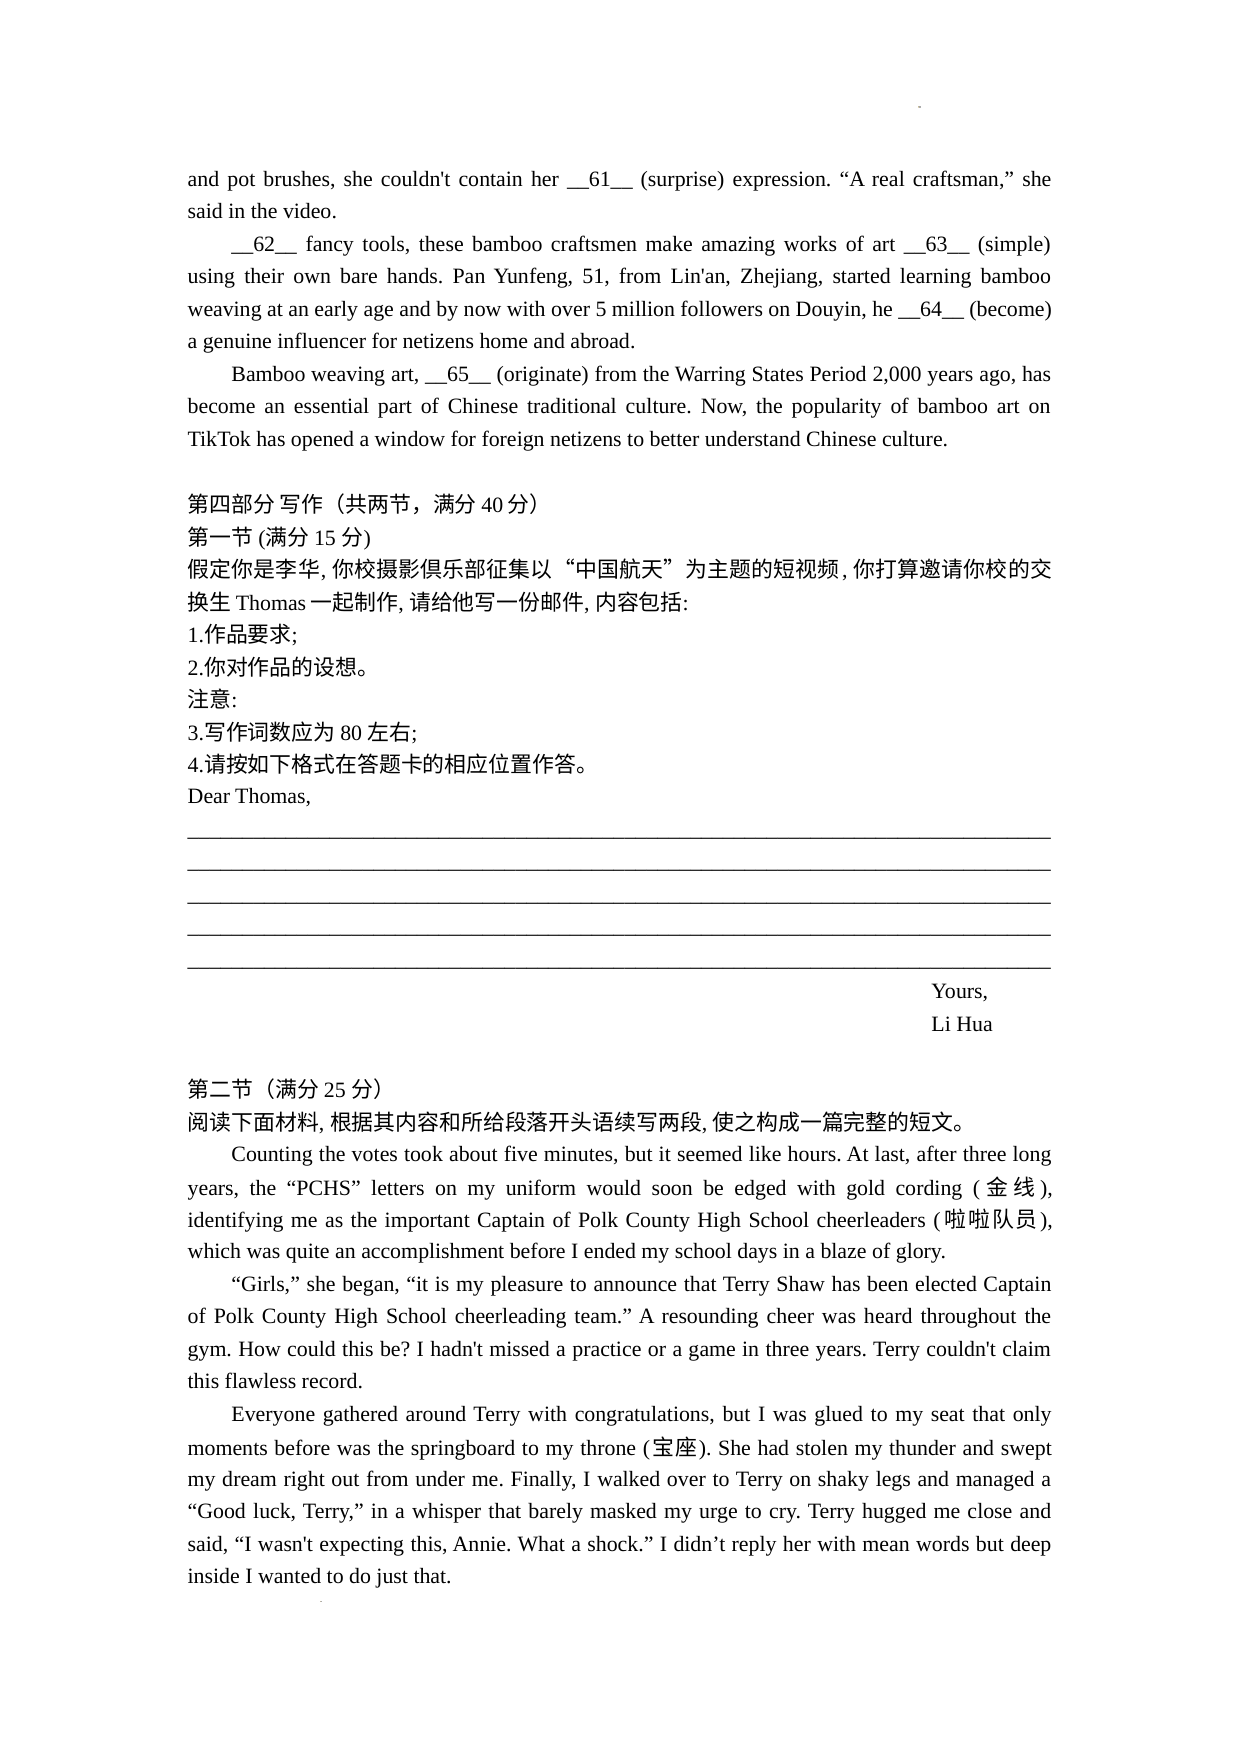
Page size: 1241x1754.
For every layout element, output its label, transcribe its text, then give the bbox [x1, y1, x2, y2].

text __62__ fancy tools, these bamboo craftsmen make amazing works of art __63__ (simple) using their own bare hands. Pan Yunfeng, 51, from Lin'an, Zhejiang, started learning bamboo weaving at an early age and by now with over 5 million followers on Douyin, he __64__ (become) a genuine influencer for netizens home and abroad. [187, 227, 1053, 357]
text 3.写作词数应为 80 左右; [187, 714, 1053, 747]
text Bamboo weaving art, __65__ (originate) from the Warring States Period 2,000 years ago, has become an essential part of Chinese traditional culture. Now, the popularity of bamboo art on TikTok has opened a window for foreign netizens to better understand Chinese culture. [187, 357, 1053, 454]
text 第二节（满分 25 分） [187, 1072, 1053, 1104]
text “Girls,” she began, “it is my pleasure to announce that Terry Shaw has been elected Captain of Polk County High School cheerleading team.” A resounding cheer was heard throughout the gym. How could this be? I hadn't missed a practice or a game in three years. Terry couldn't claim this flawless record. [187, 1267, 1053, 1397]
text 假定你是李华, 你校摄影倶乐部征集以“中国航天”为主题的短视频, 你打算邀请你校的交换生Thomas一起制作, 请给他写一份邮件, 内容包括: [187, 552, 1053, 617]
text 1.作品要求; [187, 617, 1053, 649]
text 2.你对作品的设想。 [187, 649, 1053, 682]
text 4.请按如下格式在答题卡的相应位置作答。 [187, 747, 1053, 779]
text 阅读下面材料, 根据其内容和所给段落开头语续写两段, 使之构成一篇完整的短文。 [187, 1104, 1053, 1137]
text Yours, [187, 974, 1053, 1007]
text Li Hua [187, 1007, 1053, 1039]
text 注意: [187, 682, 1053, 714]
text Counting the votes took about five minutes, but it seemed like hours. At last, after three long years, the “PCHS” letters on my uniform would soon be edged with gold cording (金线), identifying me as the important Captain of Polk County High School cheerleaders (啦啦队员), which was quite an accomplishment before I ended my school days in a blaze of glory. [187, 1137, 1053, 1267]
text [187, 162, 1053, 227]
text 第一节 (满分 15 分) [187, 519, 1053, 552]
text Everyone gathered around Terry with congratulations, but I was glued to my seat that only moments before was the springboard to my throne (宝座). She had stolen my thunder and swept my dream right out from under me. Finally, I walked over to Terry on shaky legs and managed a “Good luck, Terry,” in a whisper that barely masked my urge to cry. Terry hugged me close and said, “I wasn't expecting this, Annie. What a shock.” I didn’t reply her with mean words but deep inside I wanted to do just that. [187, 1397, 1053, 1592]
text 第四部分 写作（共两节，满分40分） [187, 487, 1053, 519]
text Dear Thomas, [187, 779, 1053, 812]
text ___________________________________________________________________________________________________________________________________________________________________________________________________________________________________________________________________________________________________________________________________________________________________________________________________________ [187, 812, 1053, 974]
